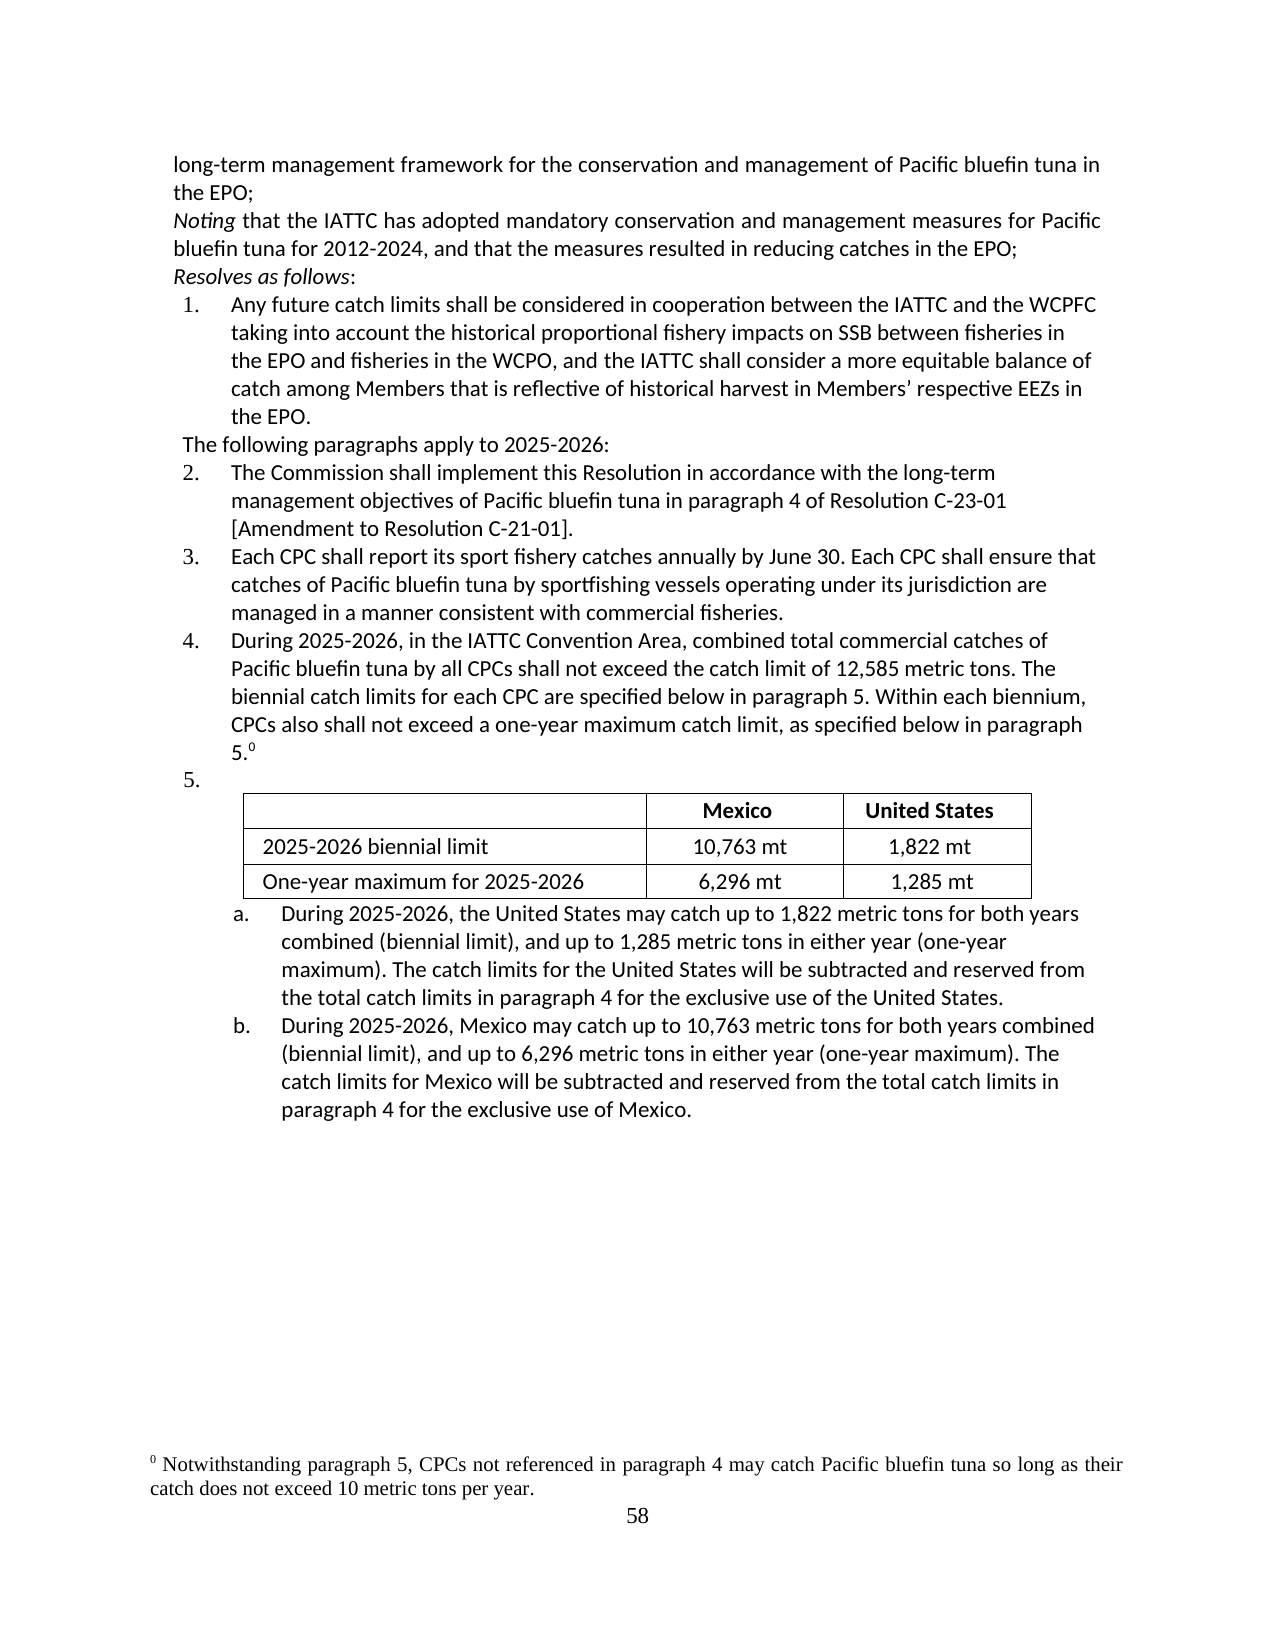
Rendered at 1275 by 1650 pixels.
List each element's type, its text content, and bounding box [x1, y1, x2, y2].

table_header [244, 794, 646, 828]
list During 2025-2026, the United States may catch up to 1,822 metric tons for both years combined (biennial limit), and up to 1,285 metric tons in either year (one-year maximum). The catch limits for the United States will be subtracted and reserved from the total catch limits in paragraph 4 for the exclusive use of the United States. [233, 899, 1103, 1011]
text Resolves as follows: [173, 262, 1125, 290]
table_cell 1,285 mt [844, 865, 1031, 898]
list Any future catch limits shall be considered in cooperation between the IATTC and the WCPFC taking into account the historical proportional fishery impacts on SSB between fisheries in the EPO and fisheries in the WCPO, and the IATTC shall consider a more equitable balance of catch among Members that is reflective of historical harvest in Members’ respective EEZs in the EPO. [182, 290, 1102, 430]
table_cell 2025-2026 biennial limit [244, 829, 646, 863]
text Noting that the IATTC has adopted mandatory conservation and management measures for Pacific bluefin tuna for 2012-2024, and that the measures resulted in reducing catches in the EPO; [173, 206, 1102, 262]
list During 2025-2026, in the IATTC Convention Area, combined total commercial catches of Pacific bluefin tuna by all CPCs shall not exceed the catch limit of 12,585 metric tons. The biennial catch limits for each CPC are specified below in paragraph 5. Within each biennium, CPCs also shall not exceed a one-year maximum catch limit, as specified below in paragraph 5. [182, 626, 1103, 766]
table_cell 10,763 mt [647, 829, 843, 863]
list The Commission shall implement this Resolution in accordance with the long-term management objectives of Pacific bluefin tuna in paragraph 4 of Resolution C-23-01 [Amendment to Resolution C-21-01]. [182, 458, 1102, 542]
table_cell One-year maximum for 2025-2026 [244, 865, 646, 898]
list Each CPC shall report its sport fishery catches annually by June 30. Each CPC shall ensure that catches of Pacific bluefin tuna by sportfishing vessels operating under its jurisdiction are managed in a manner consistent with commercial fisheries. [182, 542, 1102, 626]
table_header United States [844, 794, 1031, 828]
table_header Mexico [647, 794, 843, 828]
list During 2025-2026, Mexico may catch up to 10,763 metric tons for both years combined (biennial limit), and up to 6,296 metric tons in either year (one-year maximum). The catch limits for Mexico will be subtracted and reserved from the total catch limits in paragraph 4 for the exclusive use of Mexico. [233, 1011, 1103, 1123]
table_cell 6,296 mt [647, 865, 843, 898]
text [173, 150, 1102, 206]
table_cell 1,822 mt [844, 829, 1031, 863]
text The following paragraphs apply to 2025-2026: [182, 430, 1102, 458]
